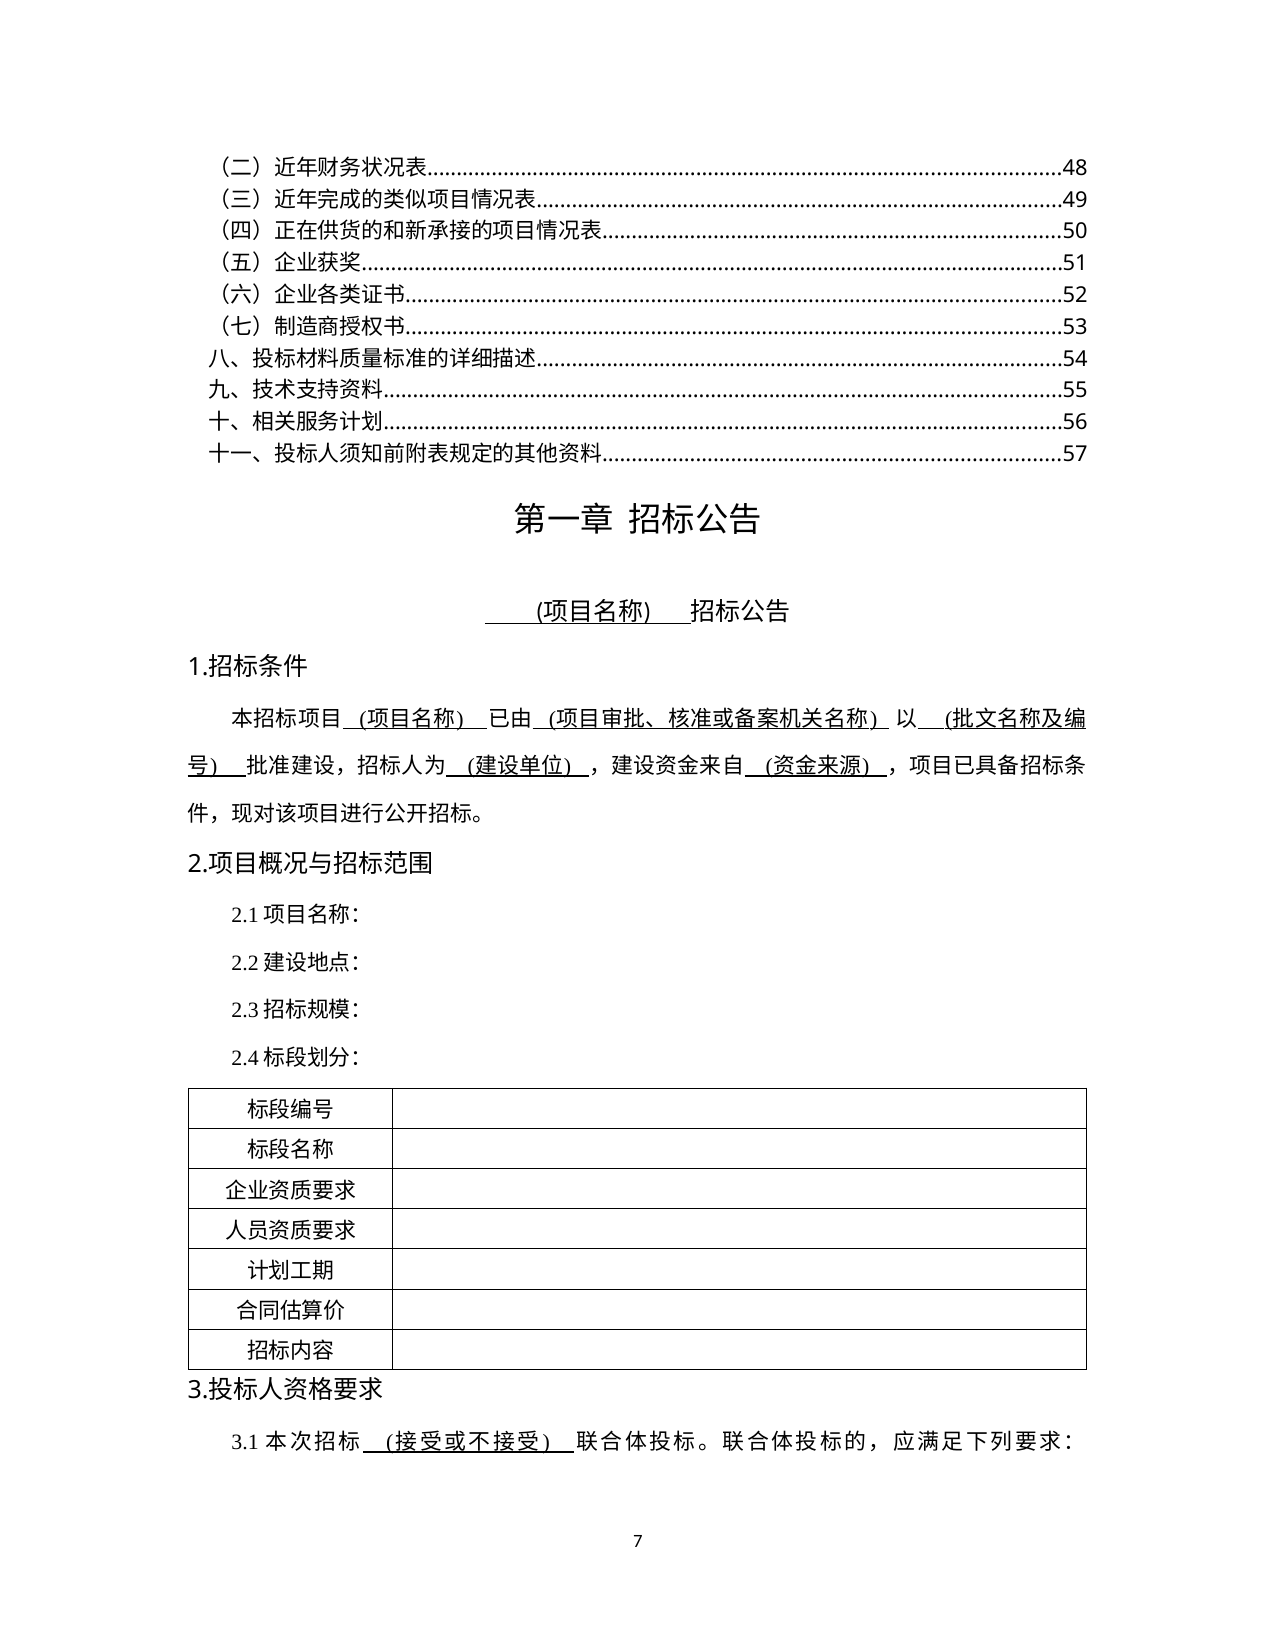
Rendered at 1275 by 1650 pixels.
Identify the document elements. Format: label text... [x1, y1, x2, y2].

text 2.2建设地点： [187, 945, 1087, 977]
table_cell 合同估算价 [189, 1290, 392, 1329]
table_header 标段编号 [189, 1089, 392, 1128]
table_cell [393, 1169, 1086, 1208]
text 2.3招标规模： [187, 992, 1087, 1024]
text (项目名称) 招标公告 [187, 592, 1087, 628]
table_cell 计划工期 [189, 1249, 392, 1288]
text 2.4标段划分： [187, 1040, 1087, 1072]
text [187, 1424, 1087, 1456]
text 2.项目概况与招标范围 [187, 843, 1087, 879]
table_cell 人员资质要求 [189, 1209, 392, 1248]
text 本招标项目 (项目名称) 已由 (项目审批、核准或备案机关名称) 以 (批文名称及编号) 批准建设，招标人为 (建设单位) ，建设资金来自 (资金来源) ，项目已具备招标条件，现对该项目进行公开招标。 [187, 701, 1087, 827]
text 3.投标人资格要求 [187, 1370, 1087, 1406]
table_cell 招标内容 [189, 1330, 392, 1369]
text 2.1项目名称： [187, 897, 1087, 929]
text （五）企业获奖 51 [208, 245, 1087, 277]
table_header [393, 1089, 1086, 1128]
text （六）企业各类证书 52 [208, 277, 1087, 309]
text 八、投标材料质量标准的详细描述 54 [208, 341, 1087, 372]
text 第一章 招标公告 [187, 493, 1087, 541]
text （二）近年财务状况表 48 [208, 150, 1087, 182]
text （四）正在供货的和新承接的项目情况表 50 [208, 213, 1087, 245]
table_cell [393, 1209, 1086, 1248]
text 1.招标条件 [187, 646, 1087, 682]
table_cell [393, 1249, 1086, 1288]
table_cell [393, 1290, 1086, 1329]
text 十一、投标人须知前附表规定的其他资料 57 [208, 436, 1087, 468]
table_cell [393, 1330, 1086, 1369]
table_cell 企业资质要求 [189, 1169, 392, 1208]
table_cell 标段名称 [189, 1129, 392, 1168]
table_cell [393, 1129, 1086, 1168]
text 九、技术支持资料 55 [208, 372, 1087, 404]
text （三）近年完成的类似项目情况表 49 [208, 182, 1087, 213]
text （七）制造商授权书 53 [208, 309, 1087, 341]
text 十、相关服务计划 56 [208, 404, 1087, 436]
